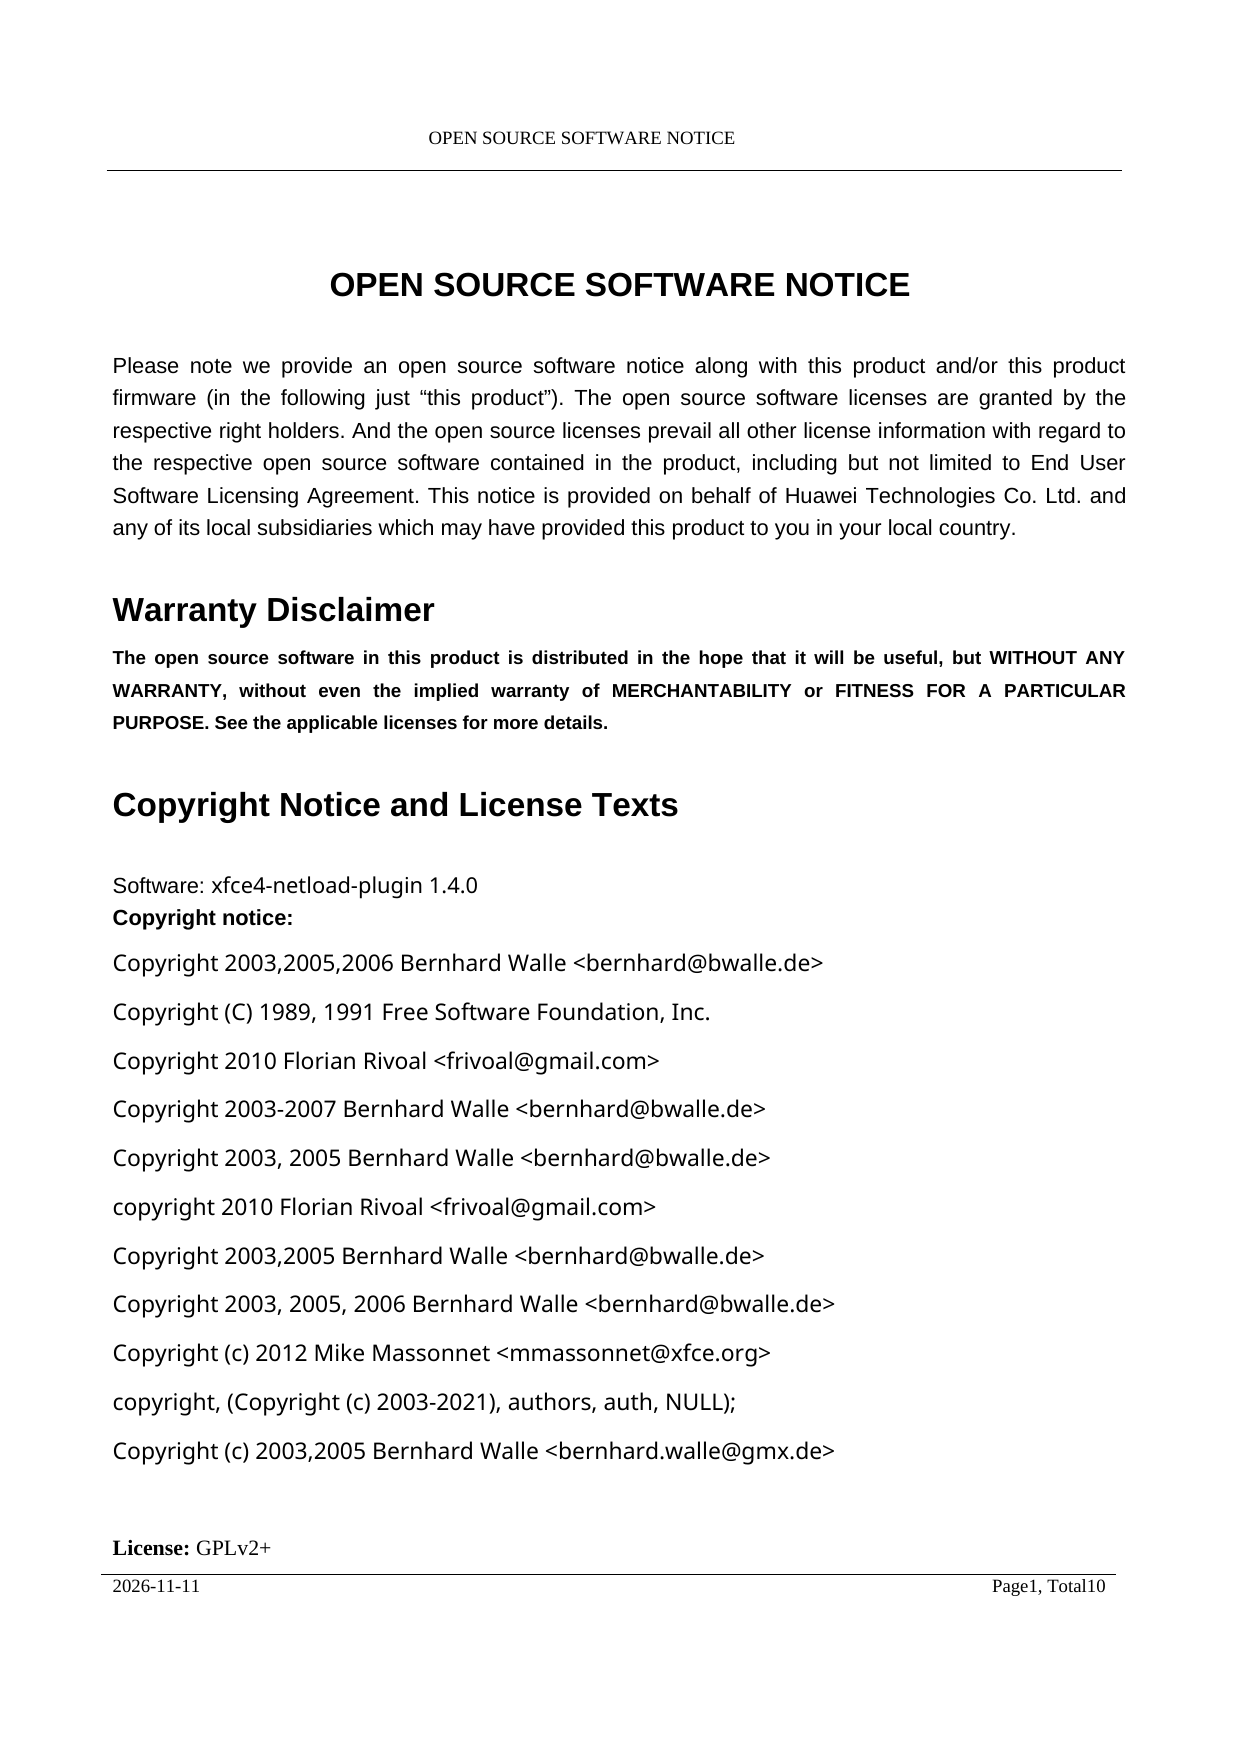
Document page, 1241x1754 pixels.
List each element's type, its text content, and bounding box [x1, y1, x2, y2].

text Software: xfce4-netload-plugin 1.4.0 [112, 869, 1128, 901]
text The open source software in this product is distributed in the hope that it will be useful, but WITHOUT ANY WARRANTY, without even the implied warranty of MERCHANTABILITY or FITNESS FOR A PARTICULAR PURPOSE. See the applicable licenses for more details. [112, 641, 1128, 739]
text Please note we provide an open source software notice along with this product and/or this product firmware (in the following just “this product”). The open source software licenses are granted by the respective right holders. And the open source licenses prevail all other license information with regard to the respective open source software contained in the product, including but not limited to End User Software Licensing Agreement. This notice is provided on behalf of Huawei Technologies Co. Ltd. and any of its local subsidiaries which may have provided this product to you in your local country. [112, 349, 1128, 544]
text Copyright Notice and License Texts [112, 771, 1128, 836]
text OPEN SOURCE SOFTWARE NOTICE [112, 251, 1128, 316]
text License: GPLv2+ [112, 1532, 1128, 1564]
text Copyright notice: [112, 901, 1128, 934]
text Warranty Disclaimer [112, 576, 1128, 641]
text Copyright 2003,2005,2006 Bernhard Walle <bernhard@bwalle.de> Copyright (C) 1989, 1991 Free Software Foundation, Inc. Copyright 2010 Florian Rivoal <frivoal@gmail.com> Copyright 2003-2007 Bernhard Walle <bernhard@bwalle.de> Copyright 2003, 2005 Bernhard Walle <bernhard@bwalle.de> copyright 2010 Florian Rivoal <frivoal@gmail.com> Copyright 2003,2005 Bernhard Walle <bernhard@bwalle.de> Copyright 2003, 2005, 2006 Bernhard Walle <bernhard@bwalle.de> Copyright (c) 2012 Mike Massonnet <mmassonnet@xfce.org> copyright, (Copyright (c) 2003-2021), authors, auth, NULL); Copyright (c) 2003,2005 Bernhard Walle <bernhard.walle@gmx.de> [112, 947, 1128, 1515]
